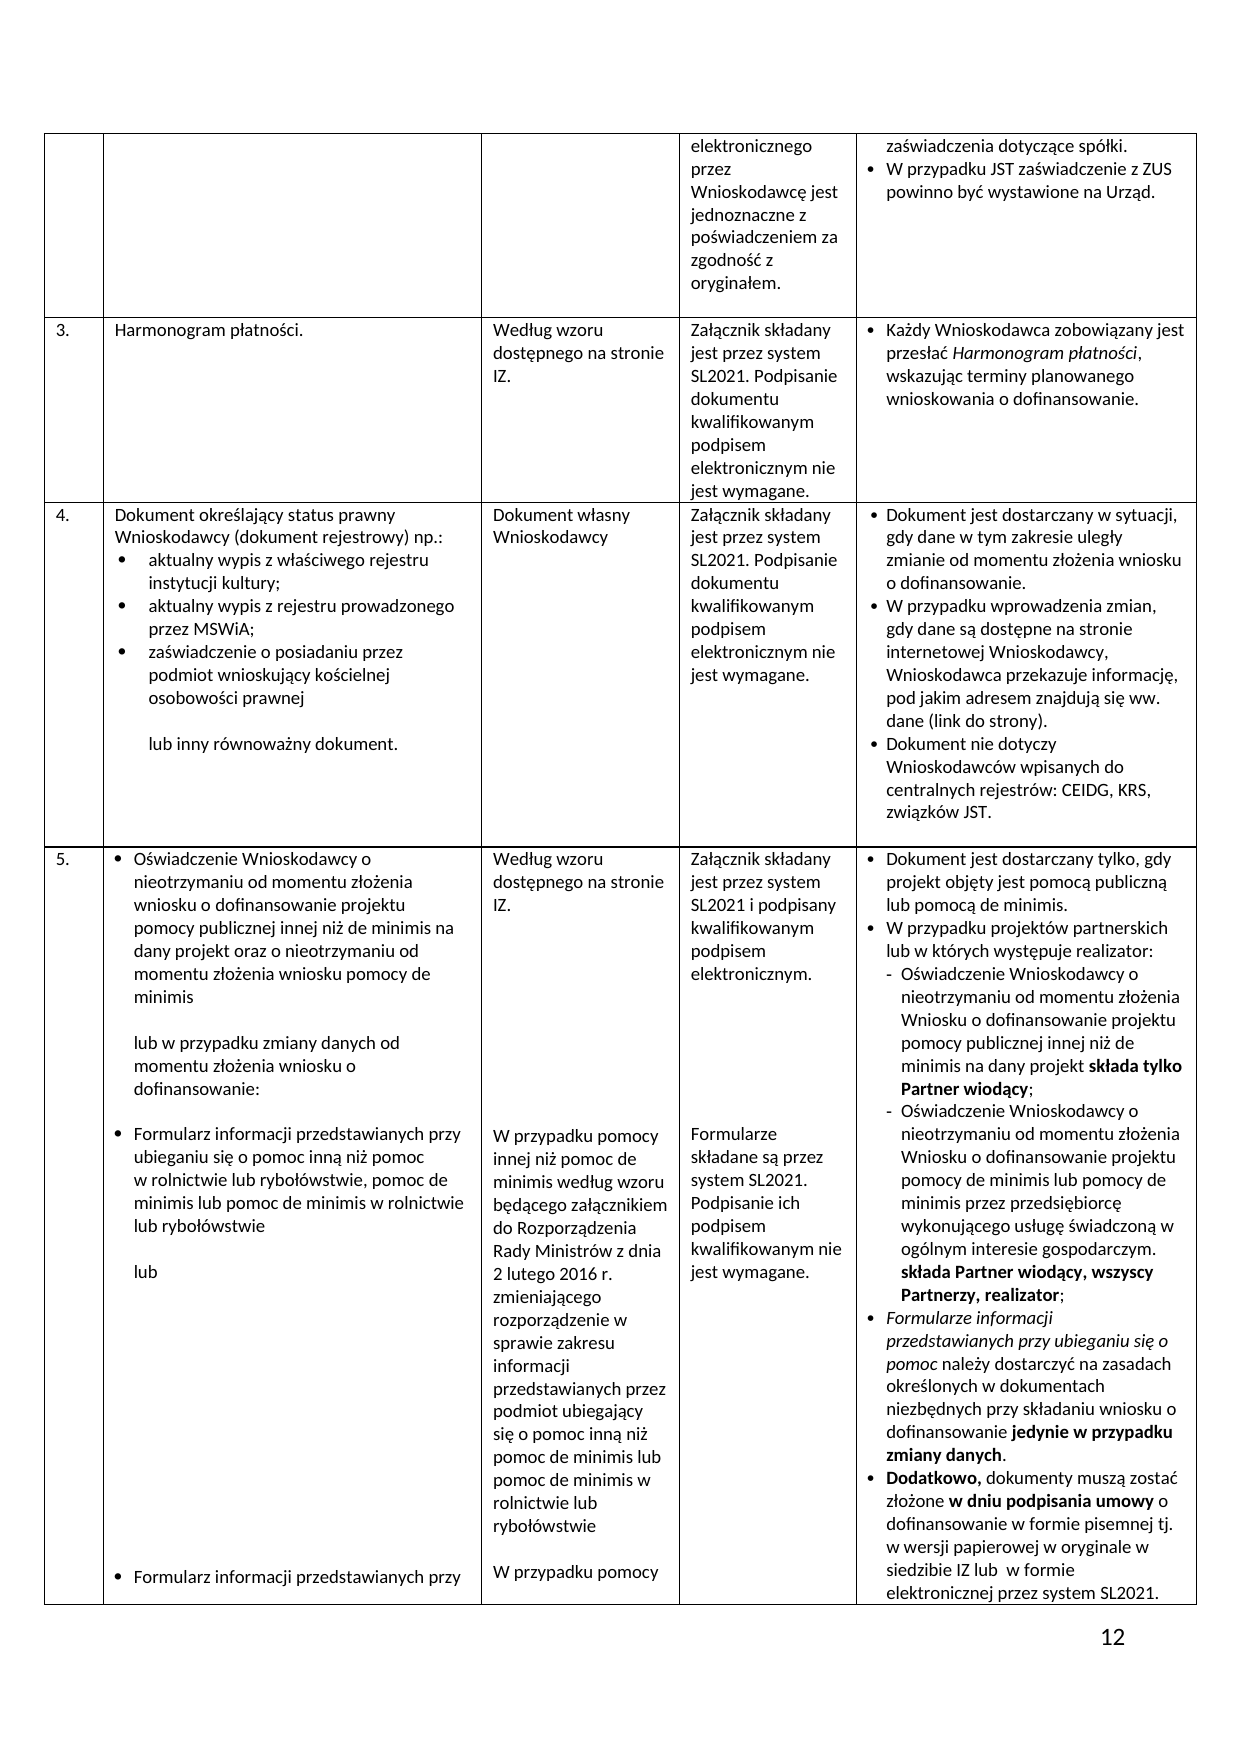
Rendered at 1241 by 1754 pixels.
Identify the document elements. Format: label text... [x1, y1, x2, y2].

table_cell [104, 848, 481, 1604]
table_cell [857, 134, 1196, 317]
table_cell 4. [45, 503, 103, 846]
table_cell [482, 848, 679, 1604]
table_cell Dokument jest dostarczany w sytuacji, gdy dane w tym zakresie uległy zmianie od momentu złożenia wniosku o dofinansowanie. W przypadku wprowadzenia zmian, gdy dane są dostępne na stronie internetowej Wnioskodawcy, Wnioskodawca przekazuje informację, pod jakim adresem znajdują się ww. dane (link do strony). Dokument nie dotyczy Wnioskodawców wpisanych do centralnych rejestrów: CEIDG, KRS, związków JST. [857, 503, 1196, 846]
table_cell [680, 848, 856, 1604]
table_cell Dokument określający status prawny Wnioskodawcy (dokument rejestrowy) np.: aktualny wypis z właściwego rejestru instytucji kultury; aktualny wypis z rejestru prowadzonego przez MSWiA; zaświadczenie o posiadaniu przez podmiot wnioskujący kościelnej osobowości prawnej lub inny równoważny dokument. [104, 503, 481, 846]
table_cell 2. [45, 134, 103, 317]
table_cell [104, 134, 481, 317]
table_cell Załącznik składany jest przez system SL2021. Podpisanie dokumentu kwalifikowanym podpisem elektronicznym nie jest wymagane. [680, 503, 856, 846]
table_cell 3. [45, 318, 103, 502]
table_cell Według wzoru dostępnego na stronie IZ. [482, 318, 679, 502]
table_cell Każdy Wnioskodawca zobowiązany jest przesłać Harmonogram płatności, wskazując terminy planowanego wnioskowania o dofinansowanie. [857, 318, 1196, 502]
table_cell Harmonogram płatności. [104, 318, 481, 502]
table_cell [680, 134, 856, 317]
table_cell 5. [45, 848, 103, 1604]
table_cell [482, 134, 679, 317]
table_cell Dokument własny Wnioskodawcy [482, 503, 679, 846]
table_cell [857, 848, 1196, 1604]
table_cell Załącznik składany jest przez system SL2021. Podpisanie dokumentu kwalifikowanym podpisem elektronicznym nie jest wymagane. [680, 318, 856, 502]
